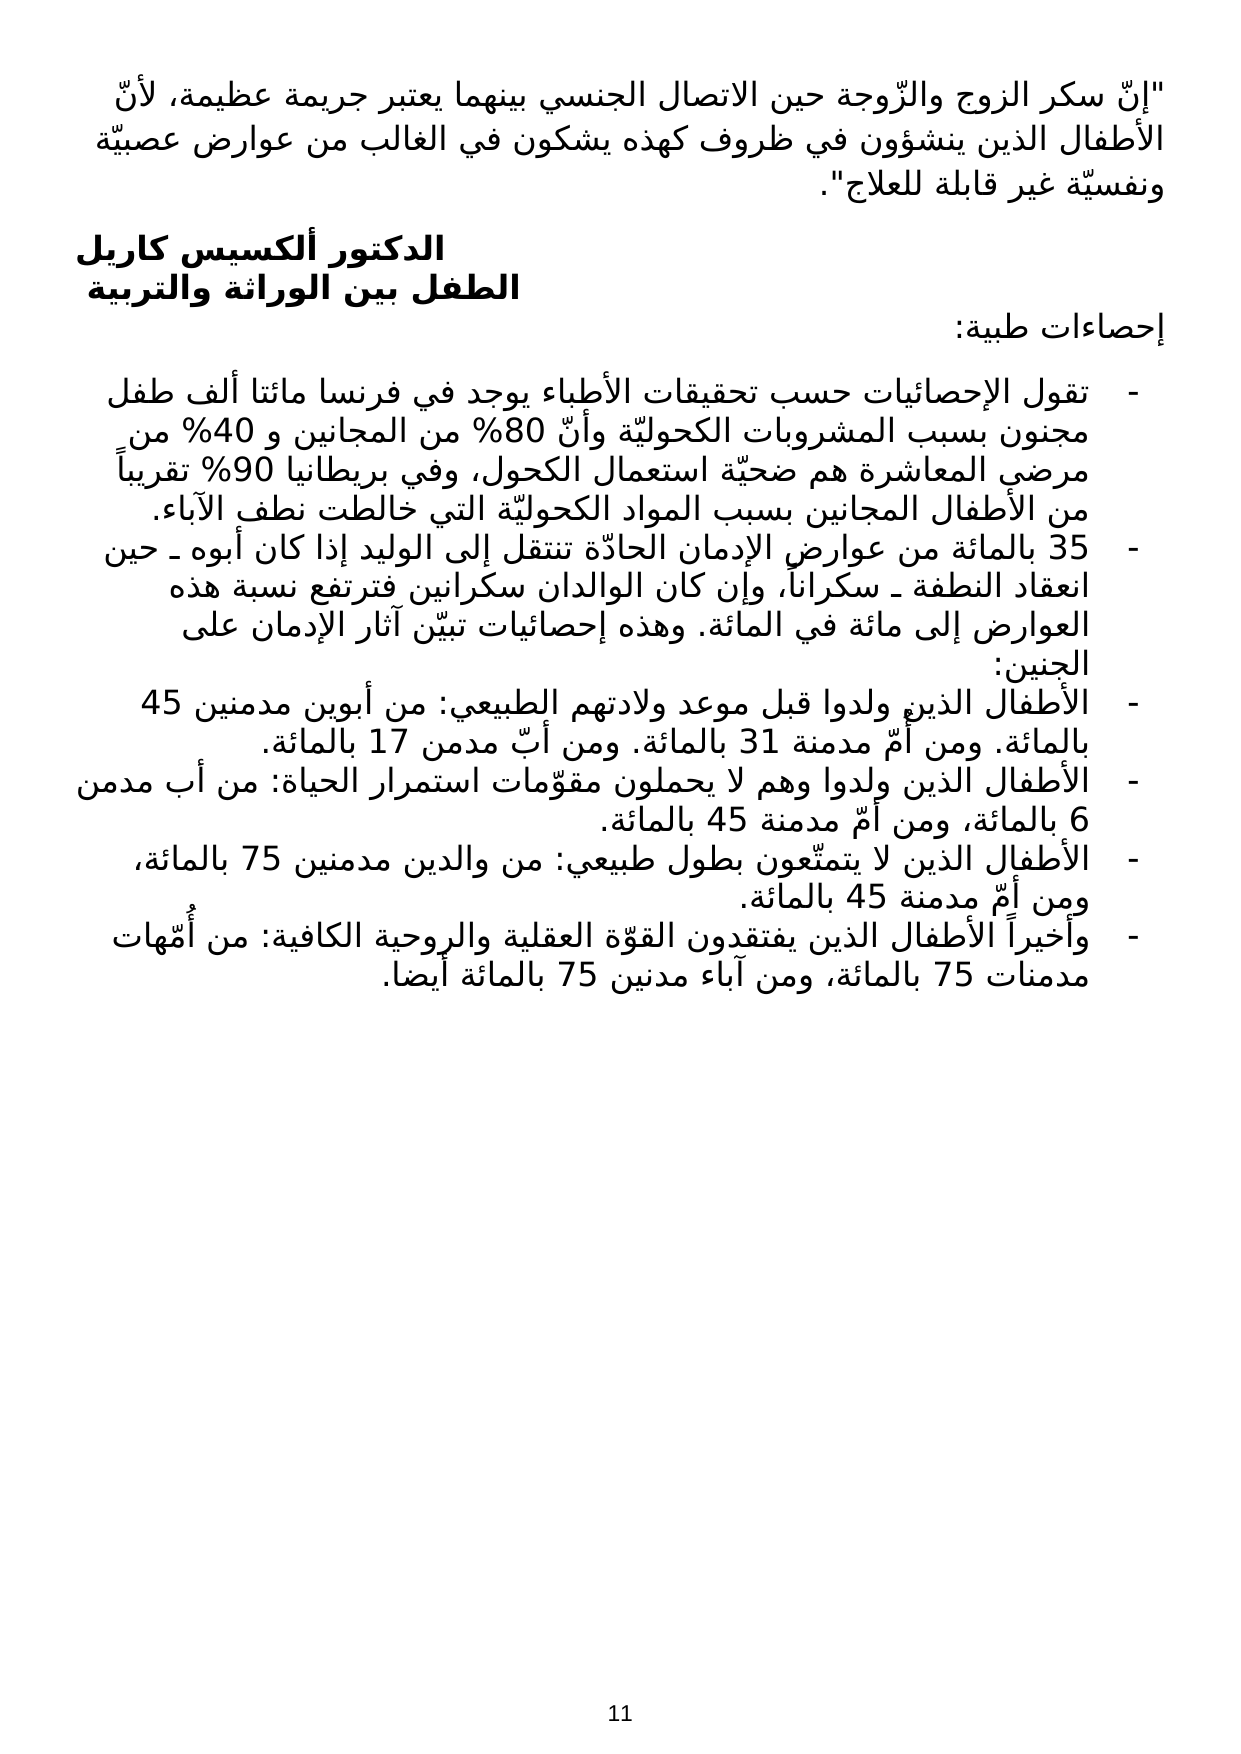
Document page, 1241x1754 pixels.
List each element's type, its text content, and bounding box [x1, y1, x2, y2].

list الأطفال الذين لا يتمتّعون بطول طبيعي: من والدين مدمنين 75 بالمائة، ومن أمّ مدمنة 45 بالمائة. [75, 839, 1128, 917]
list وأخيراً الأطفال الذين يفتقدون القوّة العقلية والروحية الكافية: من أُمّهات مدمنات 75 بالمائة، ومن آباء مدنين 75 بالمائة أيضا. [75, 917, 1128, 994]
list الأطفال الذين ولدوا قبل موعد ولادتهم الطبيعي: من أبوين مدمنين 45 بالمائة. ومن أُمّ مدمنة 31 بالمائة. ومن أبّ مدمن 17 بالمائة. [75, 683, 1128, 761]
text الدكتور ألكسيس كاريل [75, 229, 1165, 268]
list تقول الإحصائيات حسب تحقيقات الأطباء يوجد في فرنسا مائتا ألف طفل مجنون بسبب المشروبات الكحوليّة وأنّ 80% من المجانين و 40% من مرضى المعاشرة هم ضحيّة استعمال الكحول، وفي بريطانيا 90% تقريباً من الأطفال المجانين بسبب المواد الكحوليّة التي خالطت نطف الآباء. [75, 373, 1128, 528]
text إحصاءات طبية: [75, 307, 1165, 346]
text الطفل بين الوراثة والتربية [75, 268, 1165, 307]
text "إنّ سكر الزوج والزّوجة حين الاتصال الجنسي بينهما يعتبر جريمة عظيمة، لأنّ الأطفال الذين ينشؤون في ظروف كهذه يشكون في الغالب من عوارض عصبيّة ونفسيّة غير قابلة للعلاج". [75, 75, 1165, 203]
list 35 بالمائة من عوارض الإدمان الحادّة تنتقل إلى الوليد إذا كان أبوه ـ حين انعقاد النطفة ـ سكراناً، وإن كان الوالدان سكرانين فترتفع نسبة هذه العوارض إلى مائة في المائة. وهذه إحصائيات تبيّن آثار الإدمان على الجنين: [75, 528, 1128, 683]
list الأطفال الذين ولدوا وهم لا يحملون مقوّمات استمرار الحياة: من أب مدمن 6 بالمائة، ومن أمّ مدمنة 45 بالمائة. [75, 761, 1128, 839]
